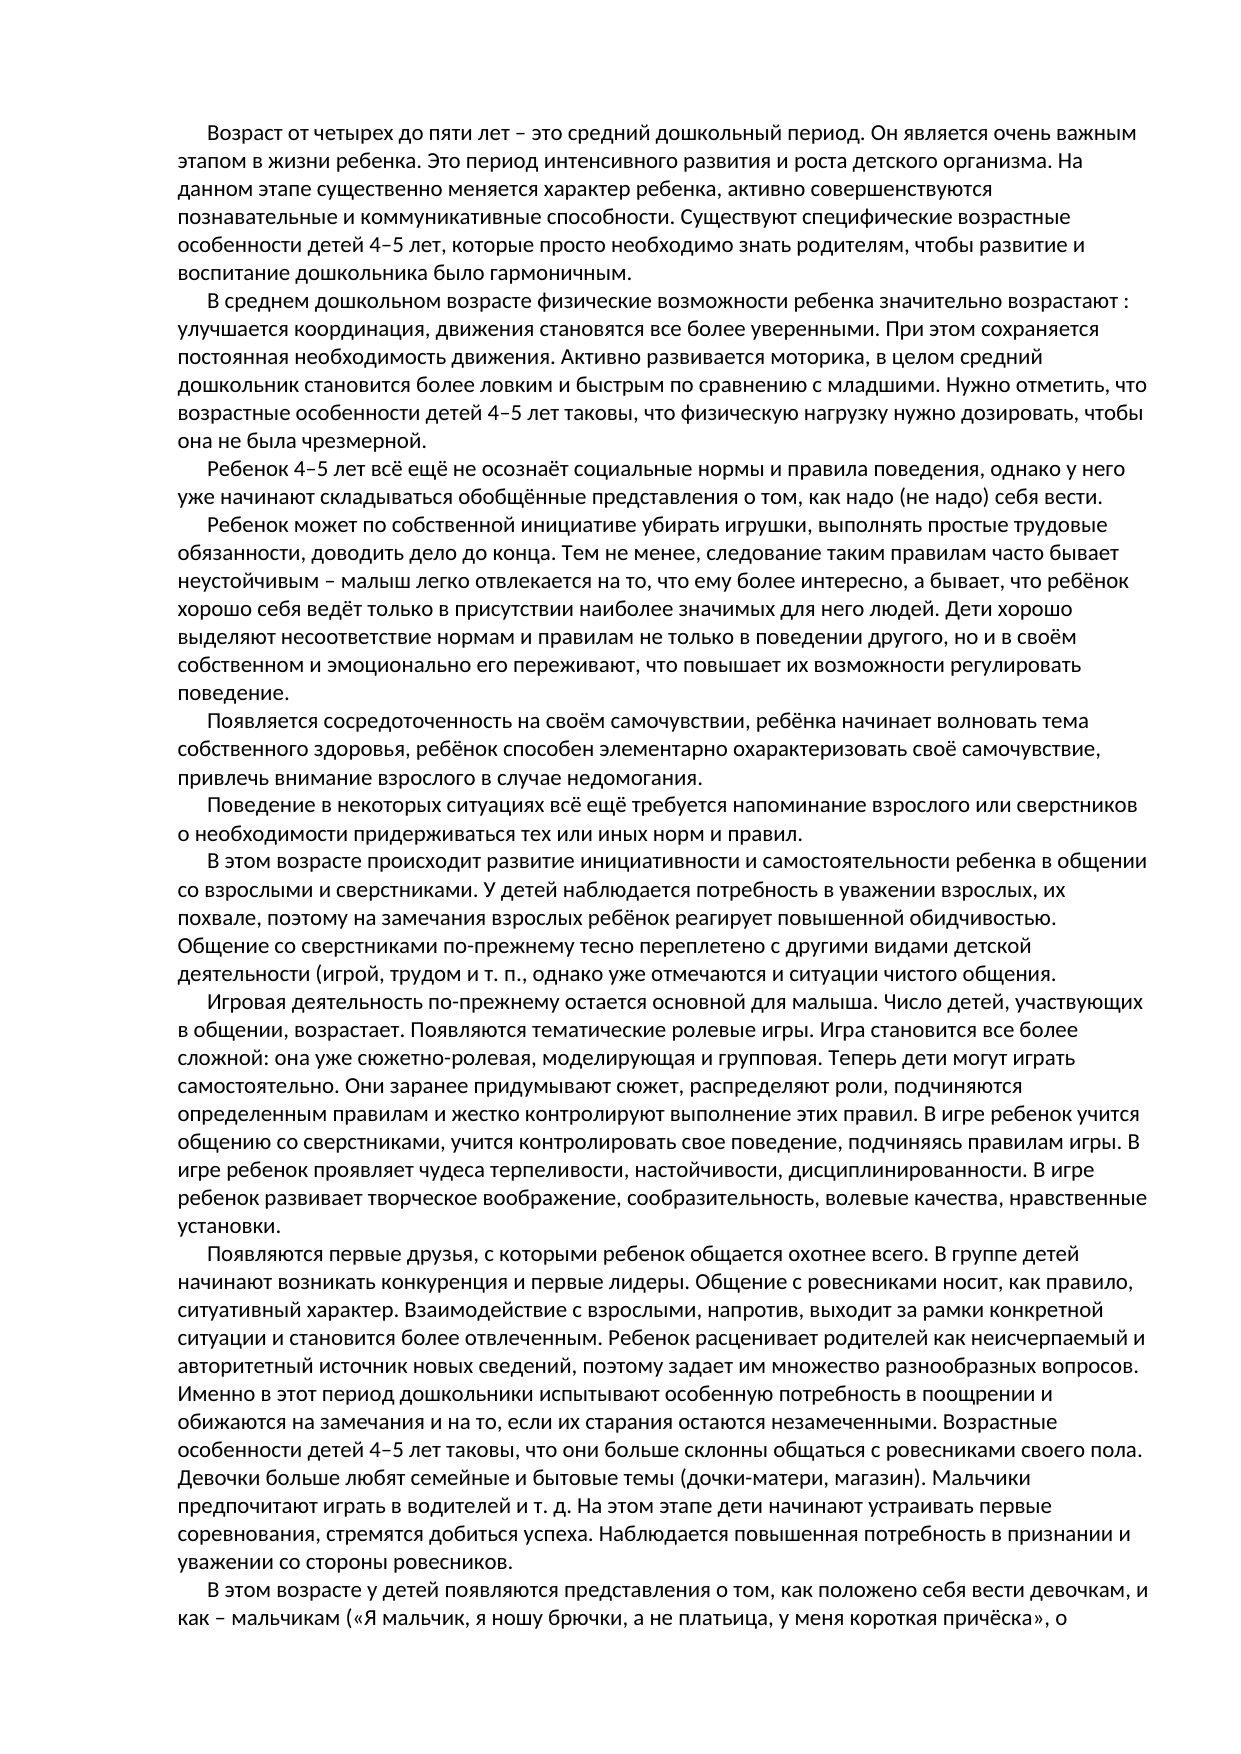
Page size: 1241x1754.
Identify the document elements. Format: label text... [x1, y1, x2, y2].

text Ребенок 4–5 лет всё ещё не осознаёт социальные нормы и правила поведения, однако у него уже начинают складываться обобщённые представления о том, как надо (не надо) себя вести. [177, 454, 1152, 510]
text Ребенок может по собственной инициативе убирать игрушки, выполнять простые трудовые обязанности, доводить дело до конца. Тем не менее, следование таким правилам часто бывает неустойчивым – малыш легко отвлекается на то, что ему более интересно, а бывает, что ребёнок хорошо себя ведёт только в присутствии наиболее значимых для него людей. Дети хорошо выделяют несоответствие нормам и правилам не только в поведении другого, но и в своём собственном и эмоционально его переживают, что повышает их возможности регулировать поведение. [177, 510, 1152, 707]
text Поведение в некоторых ситуациях всё ещё требуется напоминание взрослого или сверстников о необходимости придерживаться тех или иных норм и правил. [177, 791, 1152, 847]
text В среднем дошкольном возрасте физические возможности ребенка значительно возрастают : улучшается координация, движения становятся все более уверенными. При этом сохраняется постоянная необходимость движения. Активно развивается моторика, в целом средний дошкольник становится более ловким и быстрым по сравнению с младшими. Нужно отметить, что возрастные особенности детей 4–5 лет таковы, что физическую нагрузку нужно дозировать, чтобы она не была чрезмерной. [177, 286, 1152, 454]
text В этом возрасте происходит развитие инициативности и самостоятельности ребенка в общении со взрослыми и сверстниками. У детей наблюдается потребность в уважении взрослых, их похвале, поэтому на замечания взрослых ребёнок реагирует повышенной обидчивостью. Общение со сверстниками по-прежнему тесно переплетено с другими видами детской деятельности (игрой, трудом и т. п., однако уже отмечаются и ситуации чистого общения. [177, 847, 1152, 987]
text Игровая деятельность по-прежнему остается основной для малыша. Число детей, участвующих в общении, возрастает. Появляются тематические ролевые игры. Игра становится все более сложной: она уже сюжетно-ролевая, моделирующая и групповая. Теперь дети могут играть самостоятельно. Они заранее придумывают сюжет, распределяют роли, подчиняются определенным правилам и жестко контролируют выполнение этих правил. В игре ребенок учится общению со сверстниками, учится контролировать свое поведение, подчиняясь правилам игры. В игре ребенок проявляет чудеса терпеливости, настойчивости, дисциплинированности. В игре ребенок развивает творческое воображение, сообразительность, волевые качества, нравственные установки. [177, 987, 1152, 1239]
text Появляется сосредоточенность на своём самочувствии, ребёнка начинает волновать тема собственного здоровья, ребёнок способен элементарно охарактеризовать своё самочувствие, привлечь внимание взрослого в случае недомогания. [177, 707, 1152, 791]
text Возраст от четырех до пяти лет – это средний дошкольный период. Он является очень важным этапом в жизни ребенка. Это период интенсивного развития и роста детского организма. На данном этапе существенно меняется характер ребенка, активно совершенствуются познавательные и коммуникативные способности. Существуют специфические возрастные особенности детей 4–5 лет, которые просто необходимо знать родителям, чтобы развитие и воспитание дошкольника было гармоничным. [177, 118, 1152, 286]
text Появляются первые друзья, с которыми ребенок общается охотнее всего. В группе детей начинают возникать конкуренция и первые лидеры. Общение с ровесниками носит, как правило, ситуативный характер. Взаимодействие с взрослыми, напротив, выходит за рамки конкретной ситуации и становится более отвлеченным. Ребенок расценивает родителей как неисчерпаемый и авторитетный источник новых сведений, поэтому задает им множество разнообразных вопросов. Именно в этот период дошкольники испытывают особенную потребность в поощрении и обижаются на замечания и на то, если их старания остаются незамеченными. Возрастные особенности детей 4–5 лет таковы, что они больше склонны общаться с ровесниками своего пола. Девочки больше любят семейные и бытовые темы (дочки-матери, магазин). Мальчики предпочитают играть в водителей и т. д. На этом этапе дети начинают устраивать первые соревнования, стремятся добиться успеха. Наблюдается повышенная потребность в признании и уважении со стороны ровесников. [177, 1239, 1152, 1575]
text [177, 1575, 1152, 1631]
